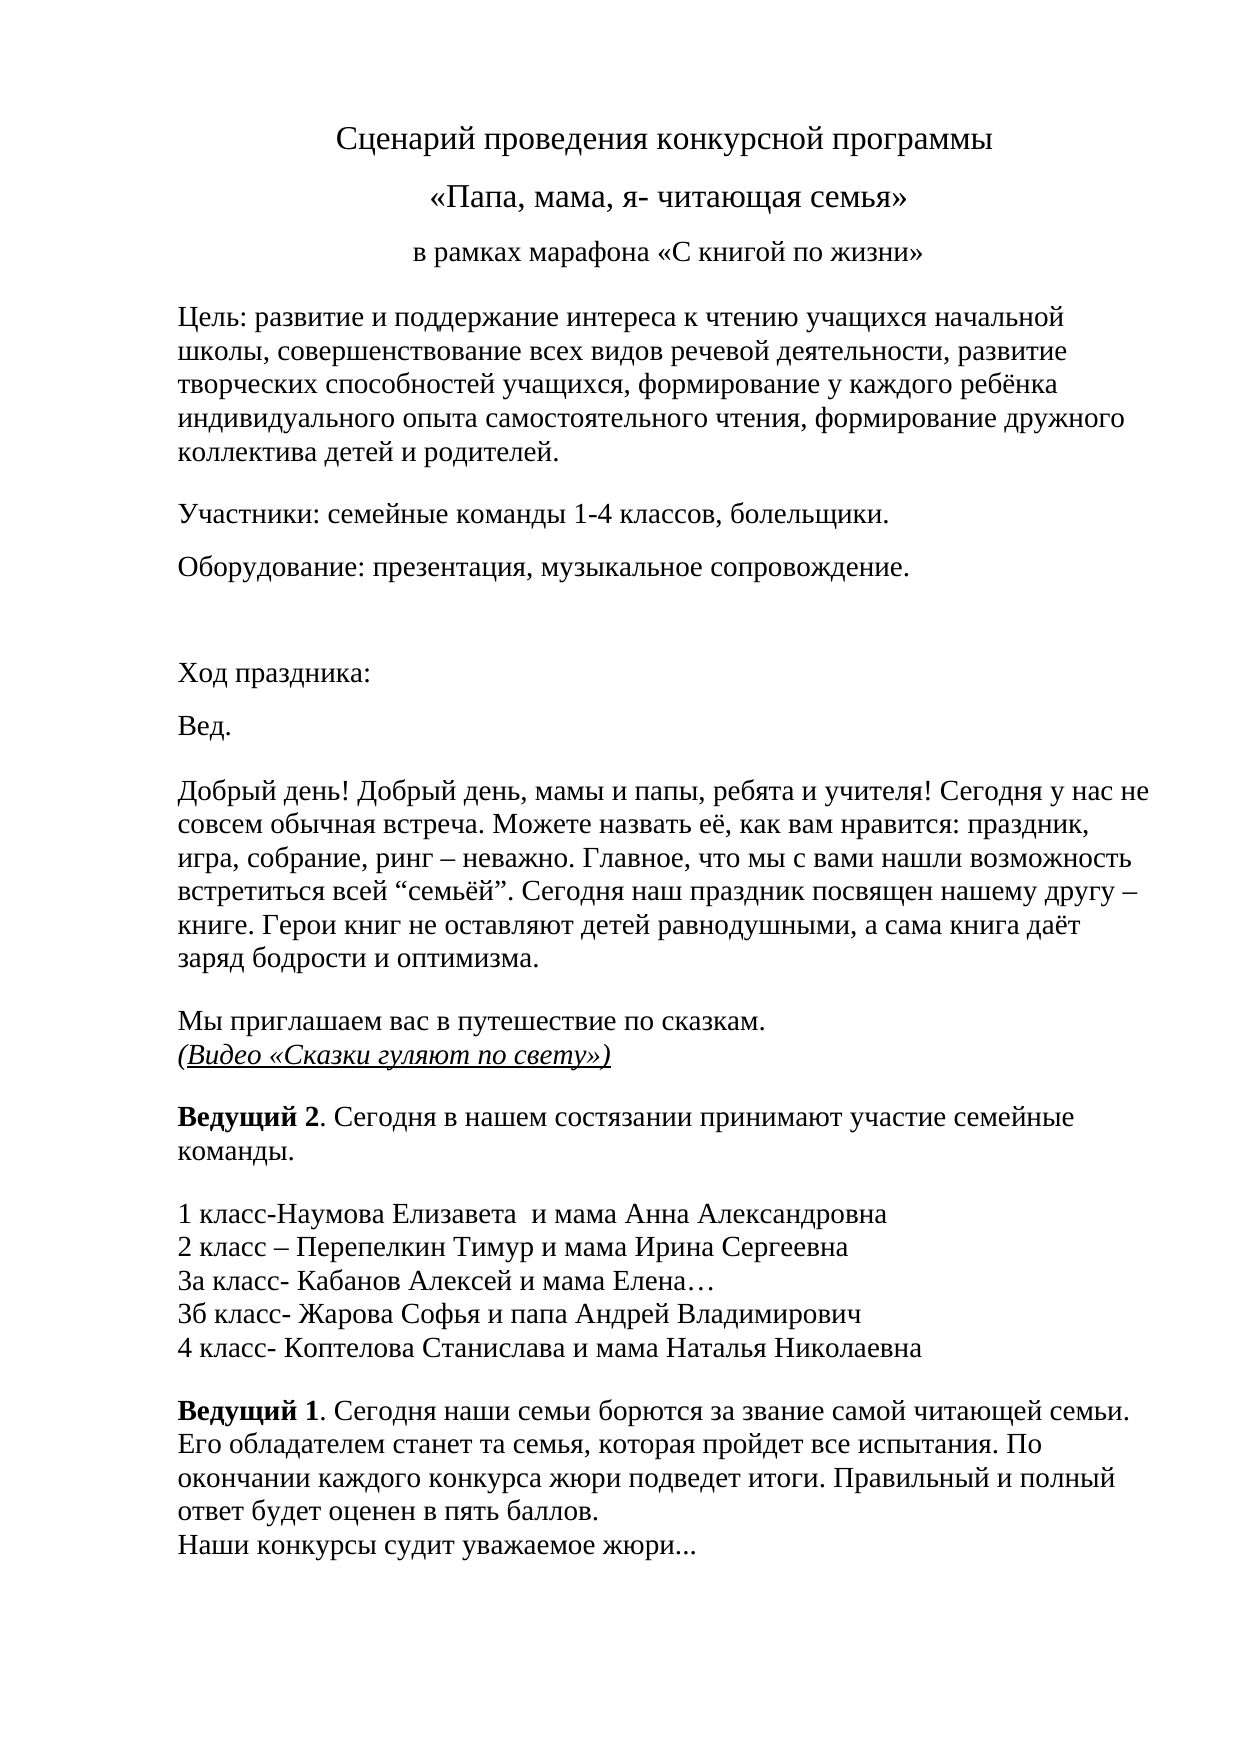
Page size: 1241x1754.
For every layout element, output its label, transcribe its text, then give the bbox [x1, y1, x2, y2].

text Ведущий 2. Сегодня в нашем состязании принимают участие семейные команды. [177, 1099, 1152, 1167]
text Ведущий 1. Сегодня наши семьи борются за звание самой читающей семьи. Его обладателем станет та семья, которая пройдет все испытания. По окончании каждого конкурса жюри подведет итоги. Правильный и полный ответ будет оценен в пять баллов. Наши конкурсы судит уважаемое жюри... [177, 1393, 1152, 1560]
text Мы приглашаем вас в путешествие по сказкам. (Видео «Сказки гуляют по свету») [177, 1003, 1152, 1070]
text «Папа, мама, я- читающая семья» [177, 176, 1152, 214]
text в рамках марафона «С книгой по жизни» [177, 234, 1152, 268]
text Добрый день! Добрый день, мамы и папы, ребята и учителя! Сегодня у нас не совсем обычная встреча. Можете назвать её, как вам нравится: праздник, игра, собрание, ринг – неважно. Главное, что мы с вами нашли возможность встретиться всей “семьёй”. Сегодня наш праздник посвящен нашему другу – книге. Герои книг не оставляют детей равнодушными, а сама книга даёт заряд бодрости и оптимизма. [177, 773, 1152, 974]
text Оборудование: презентация, музыкальное сопровождение. [177, 549, 1152, 583]
text Цель: развитие и поддержание интереса к чтению учащихся начальной школы, совершенствование всех видов речевой деятельности, развитие творческих способностей учащихся, формирование у каждого ребёнка индивидуального опыта самостоятельного чтения, формирование дружного коллектива детей и родителей. [177, 299, 1152, 467]
text Участники: семейные команды 1-4 классов, болельщики. [177, 496, 1152, 530]
text Сценарий проведения конкурсной программы [177, 118, 1152, 156]
text Ход праздника: [177, 655, 1152, 688]
text 1 класс-Наумова Елизавета и мама Анна Александровна 2 класс – Перепелкин Тимур и мама Ирина Сергеевна 3а класс- Кабанов Алексей и мама Елена… 3б класс- Жарова Софья и папа Андрей Владимирович 4 класс- Коптелова Станислава и мама Наталья Николаевна [177, 1196, 1152, 1363]
text Вед. [177, 708, 1152, 741]
